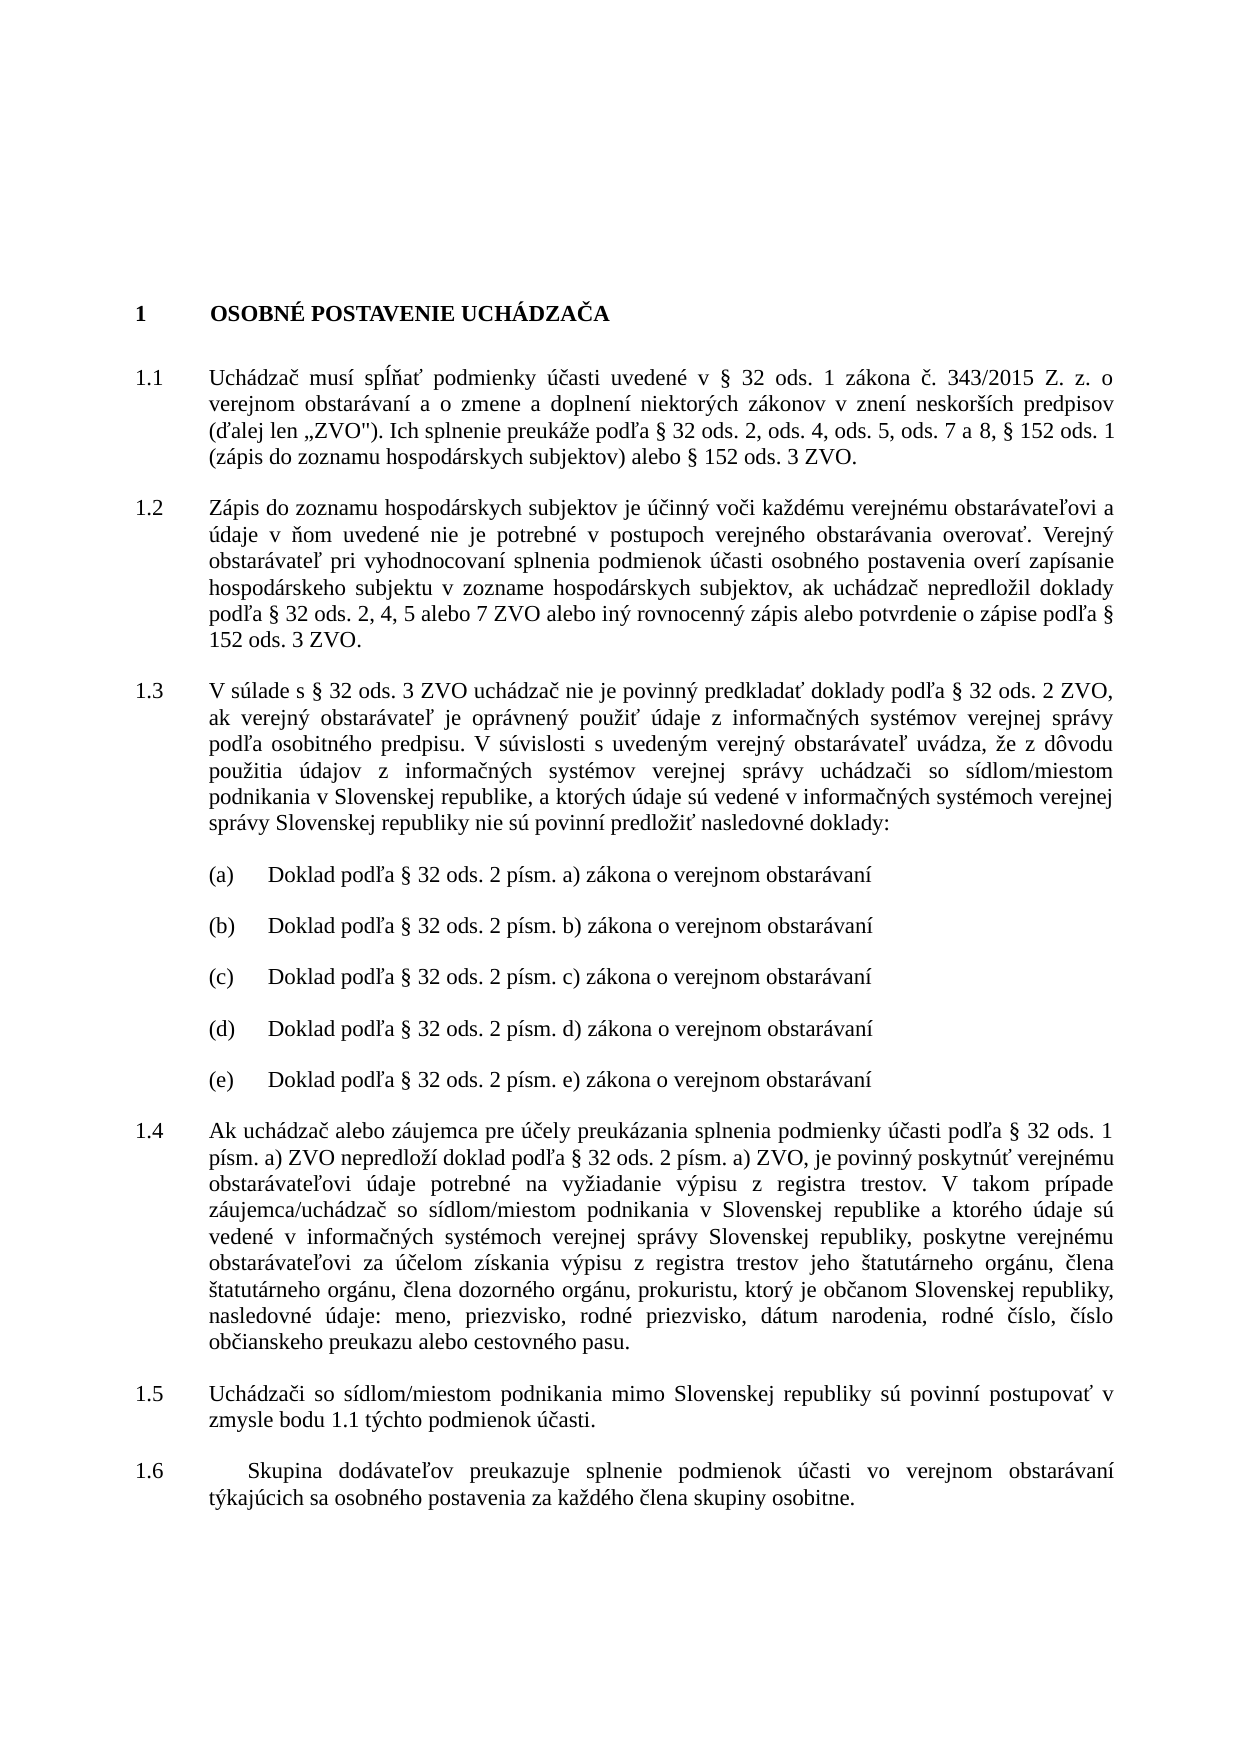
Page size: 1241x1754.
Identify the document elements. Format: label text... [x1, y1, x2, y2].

list Skupina dodávateľov preukazuje splnenie podmienok účasti vo verejnom obstarávaní týkajúcich sa osobného postavenia za každého člena skupiny osobitne. [135, 1457, 1115, 1510]
list Ak uchádzač alebo záujemca pre účely preukázania splnenia podmienky účasti podľa § 32 ods. 1 písm. a) ZVO nepredloží doklad podľa § 32 ods. 2 písm. a) ZVO, je povinný poskytnúť verejnému obstarávateľovi údaje potrebné na vyžiadanie výpisu z registra trestov. V takom prípade záujemca/uchádzač so sídlom/miestom podnikania v Slovenskej republike a ktorého údaje sú vedené v informačných systémoch verejnej správy Slovenskej republiky, poskytne verejnému obstarávateľovi za účelom získania výpisu z registra trestov jeho štatutárneho orgánu, člena štatutárneho orgánu, člena dozorného orgánu, prokuristu, ktorý je občanom Slovenskej republiky, nasledovné údaje: meno, priezvisko, rodné priezvisko, dátum narodenia, rodné číslo, číslo občianskeho preukazu alebo cestovného pasu. [135, 1117, 1115, 1355]
list Uchádzači so sídlom/miestom podnikania mimo Slovenskej republiky sú povinní postupovať v zmysle bodu 1.1 týchto podmienok účasti. [135, 1380, 1115, 1432]
list Doklad podľa § 32 ods. 2 písm. c) zákona o verejnom obstarávaní [208, 963, 1115, 990]
list Doklad podľa § 32 ods. 2 písm. b) zákona o verejnom obstarávaní [208, 912, 1115, 938]
list Doklad podľa § 32 ods. 2 písm. a) zákona o verejnom obstarávaní [208, 861, 1115, 887]
list V súlade s § 32 ods. 3 ZVO uchádzač nie je povinný predkladať doklady podľa § 32 ods. 2 ZVO, ak verejný obstarávateľ je oprávnený použiť údaje z informačných systémov verejnej správy podľa osobitného predpisu. V súvislosti s uvedeným verejný obstarávateľ uvádza, že z dôvodu použitia údajov z informačných systémov verejnej správy uchádzači so sídlom/miestom podnikania v Slovenskej republike, a ktorých údaje sú vedené v informačných systémoch verejnej správy Slovenskej republiky nie sú povinní predložiť nasledovné doklady: [135, 678, 1115, 836]
list Uchádzač musí spĺňať podmienky účasti uvedené v § 32 ods. 1 zákona č. 343/2015 Z. z. o verejnom obstarávaní a o zmene a doplnení niektorých zákonov v znení neskorších predpisov (ďalej len „ZVO"). Ich splnenie preukáže podľa § 32 ods. 2, ods. 4, ods. 5, ods. 7 a 8, § 152 ods. 1 (zápis do zoznamu hospodárskych subjektov) alebo § 152 ods. 3 ZVO. [135, 364, 1115, 469]
list OSOBNÉ POSTAVENIE UCHÁDZAČA [135, 300, 1115, 327]
list Zápis do zoznamu hospodárskych subjektov je účinný voči každému verejnému obstarávateľovi a údaje v ňom uvedené nie je potrebné v postupoch verejného obstarávania overovať. Verejný obstarávateľ pri vyhodnocovaní splnenia podmienok účasti osobného postavenia overí zapísanie hospodárskeho subjektu v zozname hospodárskych subjektov, ak uchádzač nepredložil doklady podľa § 32 ods. 2, 4, 5 alebo 7 ZVO alebo iný rovnocenný zápis alebo potvrdenie o zápise podľa § 152 ods. 3 ZVO. [135, 494, 1115, 653]
list Doklad podľa § 32 ods. 2 písm. d) zákona o verejnom obstarávaní [208, 1015, 1115, 1041]
list Doklad podľa § 32 ods. 2 písm. e) zákona o verejnom obstarávaní [208, 1066, 1115, 1092]
